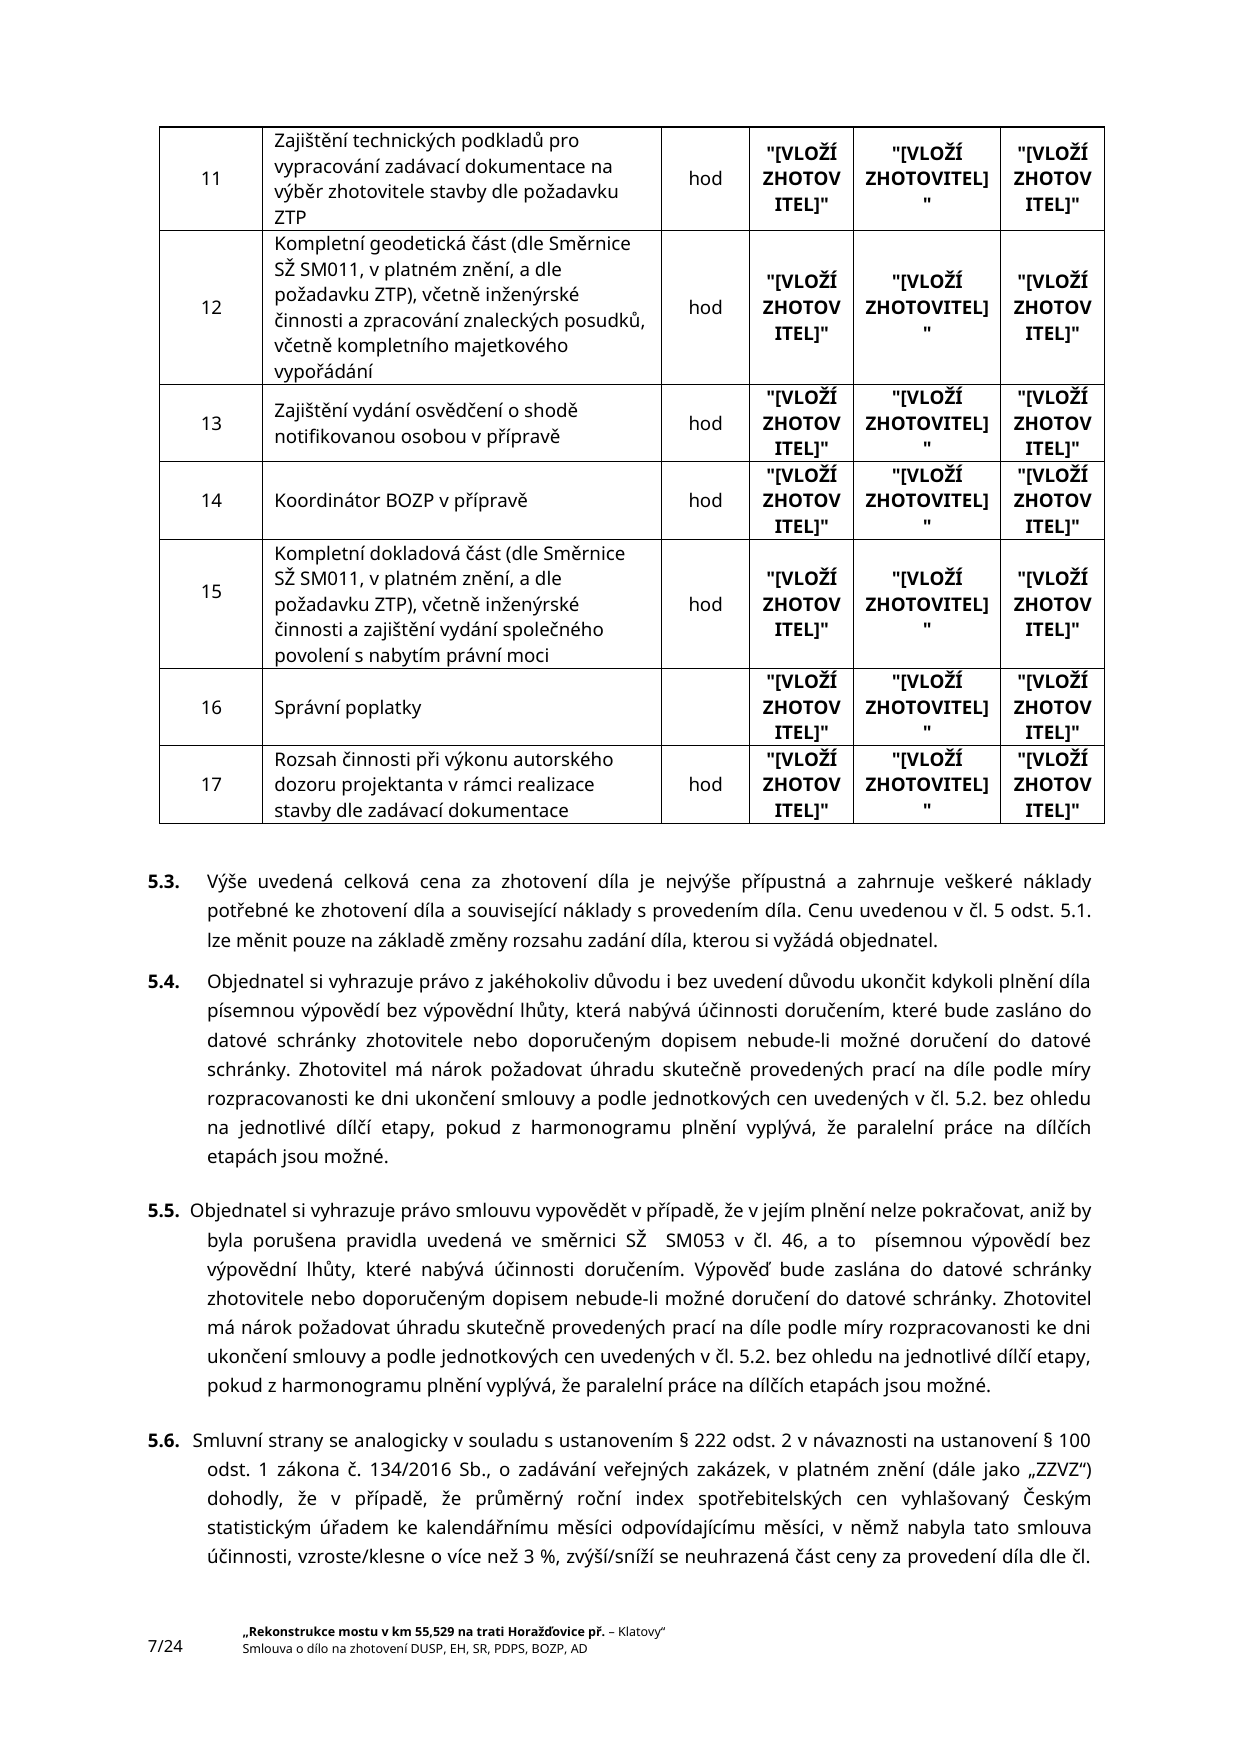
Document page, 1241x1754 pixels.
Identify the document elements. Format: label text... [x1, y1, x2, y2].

text 5.5. Objednatel si vyhrazuje právo smlouvu vypovědět v případě, že v jejím plnění nelze pokračovat, aniž by byla porušena pravidla uvedená ve směrnici SŽ SM053 v čl. 46, a to písemnou výpovědí bez výpovědní lhůty, které nabývá účinnosti doručením. Výpověď bude zaslána do datové schránky zhotovitele nebo doporučeným dopisem nebude-li možné doručení do datové schránky. Zhotovitel má nárok požadovat úhradu skutečně provedených prací na díle podle míry rozpracovanosti ke dni ukončení smlouvy a podle jednotkových cen uvedených v čl. 5.2. bez ohledu na jednotlivé dílčí etapy, pokud z harmonogramu plnění vyplývá, že paralelní práce na dílčích etapách jsou možné. [148, 1194, 1092, 1399]
table_cell "[VLOŽÍ ZHOTOVITEL]" [750, 385, 853, 461]
table_cell 14 [160, 462, 262, 539]
table_cell "[VLOŽÍ ZHOTOVITEL]" [854, 385, 1000, 461]
table_cell "[VLOŽÍ ZHOTOVITEL]" [750, 462, 853, 539]
table_cell 11 [160, 128, 262, 229]
table_cell Kompletní dokladová část (dle Směrnice SŽ SM011, v platném znění, a dle požadavku ZTP), včetně inženýrské činnosti a zajištění vydání společného povolení s nabytím právní moci [263, 540, 661, 667]
table_cell Rozsah činnosti při výkonu autorského dozoru projektanta v rámci realizace stavby dle zadávací dokumentace [263, 746, 661, 823]
table_cell "[VLOŽÍ ZHOTOVITEL]" [1001, 669, 1104, 745]
table_cell "[VLOŽÍ ZHOTOVITEL]" [854, 746, 1000, 823]
table_cell "[VLOŽÍ ZHOTOVITEL]" [750, 540, 853, 667]
table_cell hod [662, 462, 749, 539]
table_cell [662, 669, 749, 745]
table_cell hod [662, 128, 749, 229]
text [148, 1424, 1092, 1569]
table_cell "[VLOŽÍ ZHOTOVITEL]" [854, 540, 1000, 667]
table_cell "[VLOŽÍ ZHOTOVITEL]" [854, 462, 1000, 539]
table_cell "[VLOŽÍ ZHOTOVITEL]" [1001, 746, 1104, 823]
table_cell "[VLOŽÍ ZHOTOVITEL]" [750, 746, 853, 823]
table_cell 17 [160, 746, 262, 823]
table_cell hod [662, 746, 749, 823]
text 5.3. Výše uvedená celková cena za zhotovení díla je nejvýše přípustná a zahrnuje veškeré náklady potřebné ke zhotovení díla a související náklady s provedením díla. Cenu uvedenou v čl. 5 odst. 5.1. lze měnit pouze na základě změny rozsahu zadání díla, kterou si vyžádá objednatel. [148, 865, 1092, 953]
table_cell "[VLOŽÍ ZHOTOVITEL]" [854, 669, 1000, 745]
table_cell "[VLOŽÍ ZHOTOVITEL]" [1001, 385, 1104, 461]
table_cell "[VLOŽÍ ZHOTOVITEL]" [1001, 231, 1104, 384]
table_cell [854, 128, 1000, 229]
table_cell "[VLOŽÍ ZHOTOVITEL]" [1001, 540, 1104, 667]
table_cell 13 [160, 385, 262, 461]
table_cell "[VLOŽÍ ZHOTOVITEL]" [854, 231, 1000, 384]
table_cell 12 [160, 231, 262, 384]
table_cell hod [662, 231, 749, 384]
text 5.4. Objednatel si vyhrazuje právo z jakéhokoliv důvodu i bez uvedení důvodu ukončit kdykoli plnění díla písemnou výpovědí bez výpovědní lhůty, která nabývá účinnosti doručením, které bude zasláno do datové schránky zhotovitele nebo doporučeným dopisem nebude-li možné doručení do datové schránky. Zhotovitel má nárok požadovat úhradu skutečně provedených prací na díle podle míry rozpracovanosti ke dni ukončení smlouvy a podle jednotkových cen uvedených v čl. 5.2. bez ohledu na jednotlivé dílčí etapy, pokud z harmonogramu plnění vyplývá, že paralelní práce na dílčích etapách jsou možné. [148, 965, 1092, 1169]
table_cell Zajištění technických podkladů pro vypracování zadávací dokumentace na výběr zhotovitele stavby dle požadavku ZTP [263, 128, 661, 229]
table_cell "[VLOŽÍ ZHOTOVITEL]" [750, 128, 853, 229]
table_cell "[VLOŽÍ ZHOTOVITEL]" [750, 231, 853, 384]
table_cell "[VLOŽÍ ZHOTOVITEL]" [750, 669, 853, 745]
table_cell 16 [160, 669, 262, 745]
table_cell Koordinátor BOZP v přípravě [263, 462, 661, 539]
table_cell Zajištění vydání osvědčení o shodě notifikovanou osobou v přípravě [263, 385, 661, 461]
table_cell hod [662, 385, 749, 461]
table_cell 15 [160, 540, 262, 667]
table_cell "[VLOŽÍ ZHOTOVITEL]" [1001, 462, 1104, 539]
table_cell Správní poplatky [263, 669, 661, 745]
table_cell hod [662, 540, 749, 667]
table_cell Kompletní geodetická část (dle Směrnice SŽ SM011, v platném znění, a dle požadavku ZTP), včetně inženýrské činnosti a zpracování znaleckých posudků, včetně kompletního majetkového vypořádání [263, 231, 661, 384]
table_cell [1001, 128, 1104, 229]
